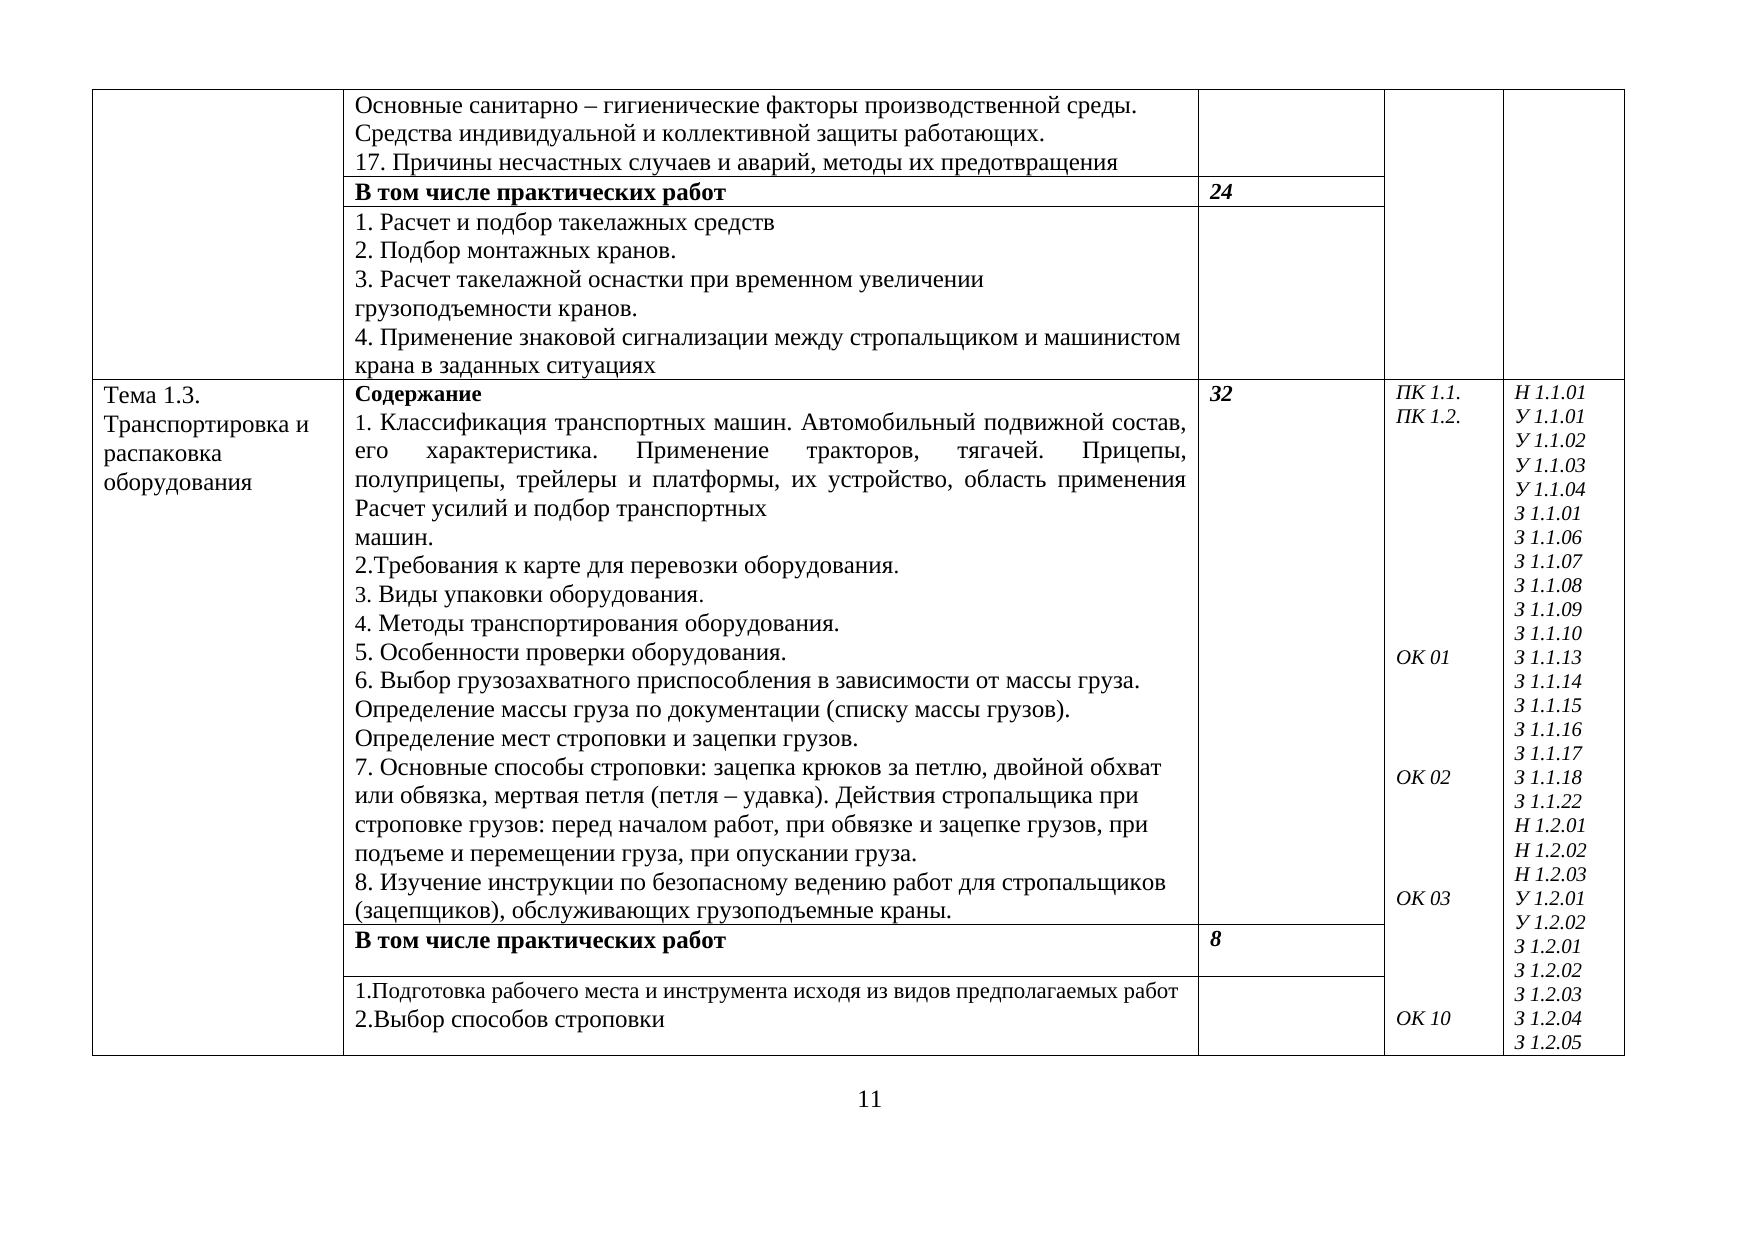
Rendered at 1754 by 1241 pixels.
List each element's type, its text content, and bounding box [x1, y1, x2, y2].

table_cell Содержание 1. Классификация транспортных машин. Автомобильный подвижной состав, его характеристика. Применение тракторов, тягачей. Прицепы, полуприцепы, трейлеры и платформы, их устройство, область применения Расчет усилий и подбор транспортных машин. 2.Требования к карте для перевозки оборудования. 3. Виды упаковки оборудования. 4. Методы транспортирования оборудования. 5. Особенности проверки оборудования. 6. Выбор грузозахватного приспособления в зависимости от массы груза. Определение массы груза по документации (списку массы грузов). Определение мест строповки и зацепки грузов. 7. Основные способы строповки: зацепка крюков за петлю, двойной обхват или обвязка, мертвая петля (петля – удавка). Действия стропальщика при строповке грузов: перед началом работ, при обвязке и зацепке грузов, при подъеме и перемещении груза, при опускании груза. 8. Изучение инструкции по безопасному ведению работ для стропальщиков (зацепщиков), обслуживающих грузоподъемные краны. [344, 380, 1198, 924]
table_cell 24 [1199, 177, 1384, 206]
table_cell [1199, 207, 1384, 379]
table_cell 1. Расчет и подбор такелажных средств 2. Подбор монтажных кранов. 3. Расчет такелажной оснастки при временном увеличении грузоподъемности кранов. 4. Применение знаковой сигнализации между стропальщиком и машинистом крана в заданных ситуациях [344, 207, 1198, 379]
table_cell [344, 977, 1198, 1055]
table_cell [1199, 977, 1384, 1055]
table_cell Тема 1.3. Транспортировка и распаковка оборудования [93, 380, 343, 1055]
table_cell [344, 90, 1198, 176]
table_cell Н 1.1.01 У 1.1.01 У 1.1.02 У 1.1.03 У 1.1.04 З 1.1.01 З 1.1.06 З 1.1.07 З 1.1.08 З 1.1.09 З 1.1.10 З 1.1.13 З 1.1.14 З 1.1.15 З 1.1.16 З 1.1.17 З 1.1.18 З 1.1.22 Н 1.2.01 Н 1.2.02 Н 1.2.03 У 1.2.01 У 1.2.02 З 1.2.01 З 1.2.02 З 1.2.03 З 1.2.04 З 1.2.05 Уо 01.01 Уо 01.02 Уо 01.03 Уо 01.05 Уо 01.07 Зо 01.01 Зо 01.02 Зо 01.03 Зо 01.04 Зо 01.06 Уо 02.01 Уо 02.02 Уо 02.05 Зо 02.01 Зо 02.03 Уо 03.01 Уо 03.02 Зо 03.01 Зо 03.02 Уо 10.01 Уо 10.02 Уо 10.03 Зо 10.05 [1504, 380, 1624, 1055]
table_cell 32 [1199, 380, 1384, 924]
table_cell В том числе практических работ [344, 177, 1198, 206]
table_cell 8 [1199, 925, 1384, 976]
table_cell В том числе практических работ [344, 925, 1198, 976]
table_cell ПК 1.1. ПК 1.2. ОК 01 ОК 02 ОК 03 ОК 10 [1385, 380, 1503, 1055]
